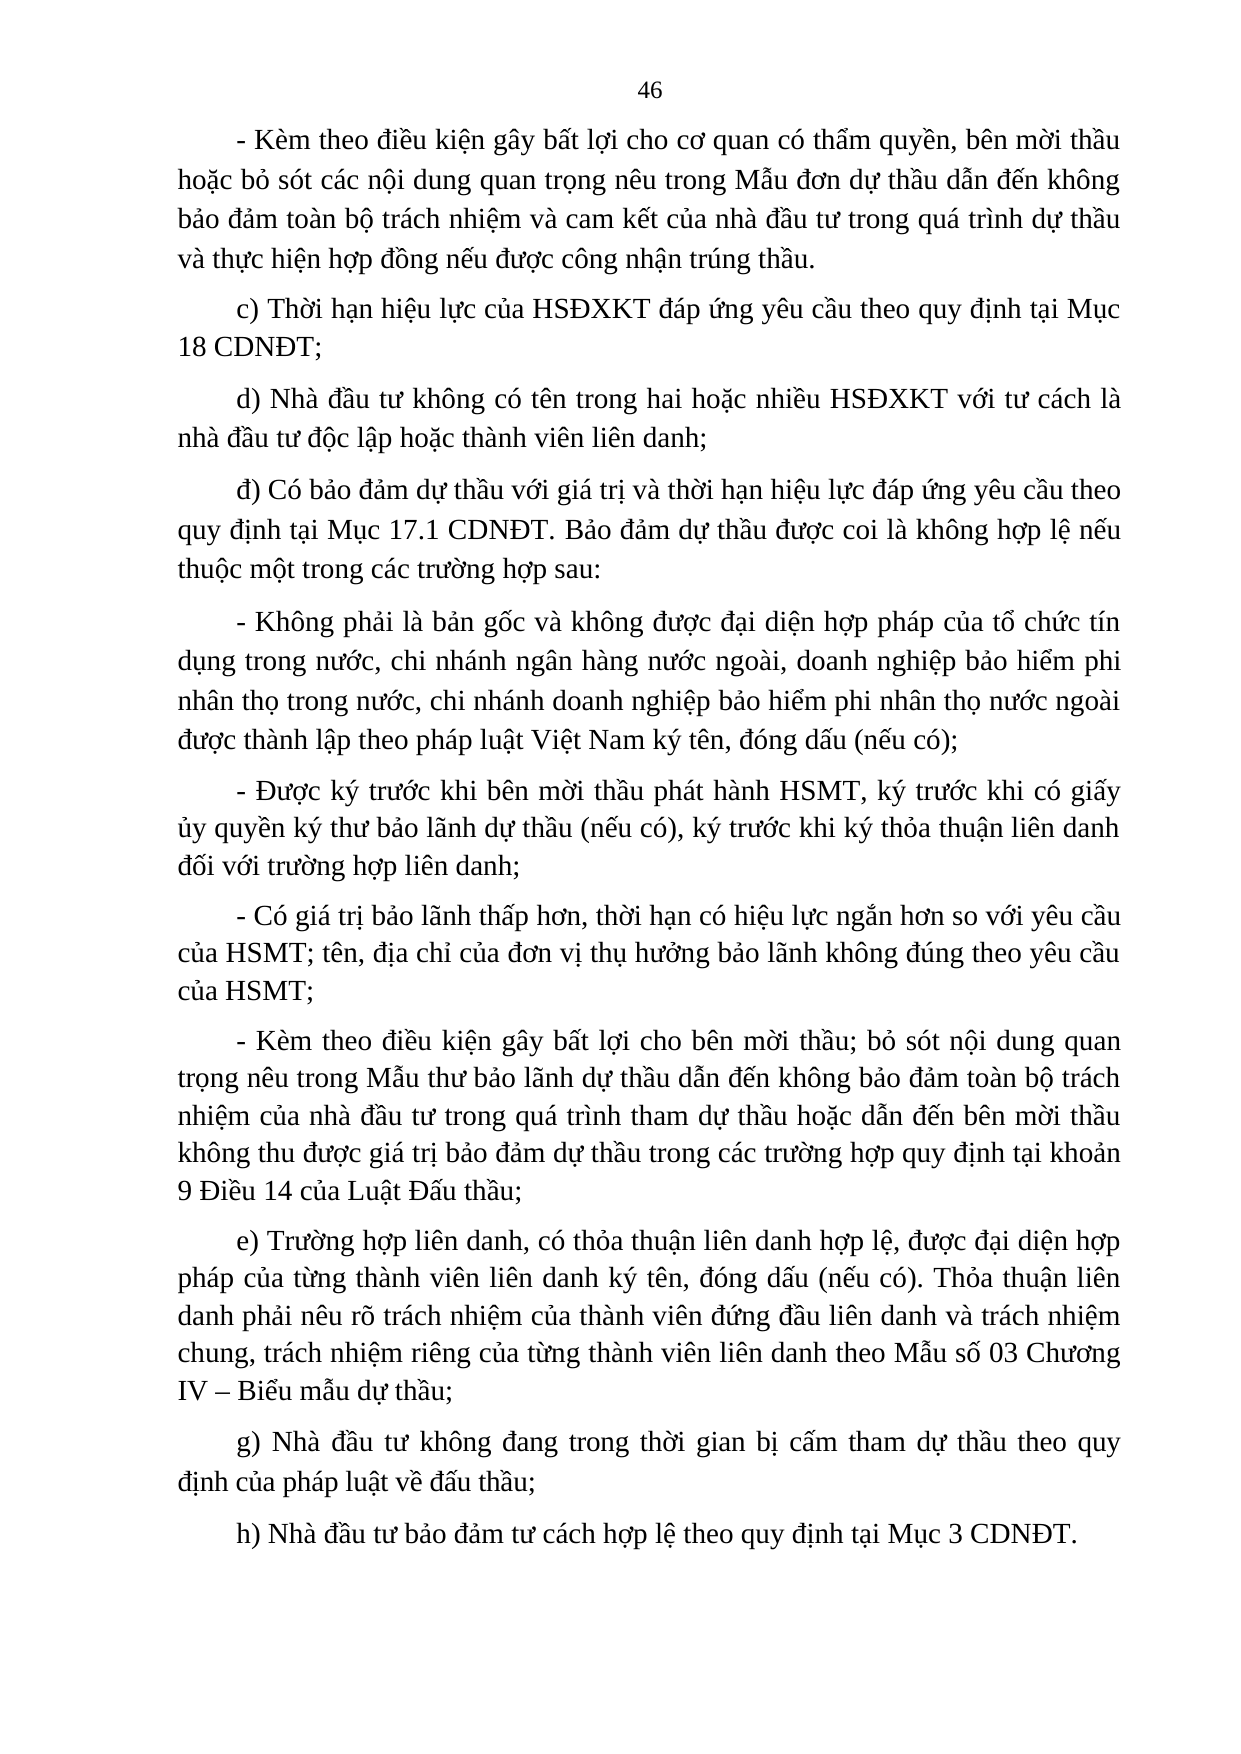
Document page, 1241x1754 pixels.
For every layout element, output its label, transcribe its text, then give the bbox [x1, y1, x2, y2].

text - Kèm theo điều kiện gây bất lợi cho bên mời thầu; bỏ sót nội dung quan trọng nêu trong Mẫu thư bảo lãnh dự thầu dẫn đến không bảo đảm toàn bộ trách nhiệm của nhà đầu tư trong quá trình tham dự thầu hoặc dẫn đến bên mời thầu không thu được giá trị bảo đảm dự thầu trong các trường hợp quy định tại khoản 9 Điều 14 của Luật Đấu thầu; [177, 1020, 1122, 1208]
text - Kèm theo điều kiện gây bất lợi cho cơ quan có thẩm quyền, bên mời thầu hoặc bỏ sót các nội dung quan trọng nêu trong Mẫu đơn dự thầu dẫn đến không bảo đảm toàn bộ trách nhiệm và cam kết của nhà đầu tư trong quá trình dự thầu và thực hiện hợp đồng nếu được công nhận trúng thầu. [177, 118, 1122, 276]
text d) Nhà đầu tư không có tên trong hai hoặc nhiều HSĐXKT với tư cách là nhà đầu tư độc lập hoặc thành viên liên danh; [177, 376, 1122, 456]
text h) Nhà đầu tư bảo đảm tư cách hợp lệ theo quy định tại Mục 3 CDNĐT. [177, 1512, 1122, 1551]
text - Có giá trị bảo lãnh thấp hơn, thời hạn có hiệu lực ngắn hơn so với yêu cầu của HSMT; tên, địa chỉ của đơn vị thụ hưởng bảo lãnh không đúng theo yêu cầu của HSMT; [177, 895, 1122, 1008]
text c) Thời hạn hiệu lực của HSĐXKT đáp ứng yêu cầu theo quy định tại Mục 18 CDNĐT; [177, 289, 1122, 364]
text - Không phải là bản gốc và không được đại diện hợp pháp của tổ chức tín dụng trong nước, chi nhánh ngân hàng nước ngoài, doanh nghiệp bảo hiểm phi nhân thọ trong nước, chi nhánh doanh nghiệp bảo hiểm phi nhân thọ nước ngoài được thành lập theo pháp luật Việt Nam ký tên, đóng dấu (nếu có); [177, 599, 1122, 758]
text đ) Có bảo đảm dự thầu với giá trị và thời hạn hiệu lực đáp ứng yêu cầu theo quy định tại Mục 17.1 CDNĐT. Bảo đảm dự thầu được coi là không hợp lệ nếu thuộc một trong các trường hợp sau: [177, 468, 1122, 587]
text g) Nhà đầu tư không đang trong thời gian bị cấm tham dự thầu theo quy định của pháp luật về đấu thầu; [177, 1420, 1122, 1499]
text e) Trường hợp liên danh, có thỏa thuận liên danh hợp lệ, được đại diện hợp pháp của từng thành viên liên danh ký tên, đóng dấu (nếu có). Thỏa thuận liên danh phải nêu rõ trách nhiệm của thành viên đứng đầu liên danh và trách nhiệm chung, trách nhiệm riêng của từng thành viên liên danh theo Mẫu số 03 Chương IV – Biểu mẫu dự thầu; [177, 1220, 1122, 1408]
text - Được ký trước khi bên mời thầu phát hành HSMT, ký trước khi có giấy ủy quyền ký thư bảo lãnh dự thầu (nếu có), ký trước khi ký thỏa thuận liên danh đối với trường hợp liên danh; [177, 770, 1122, 883]
